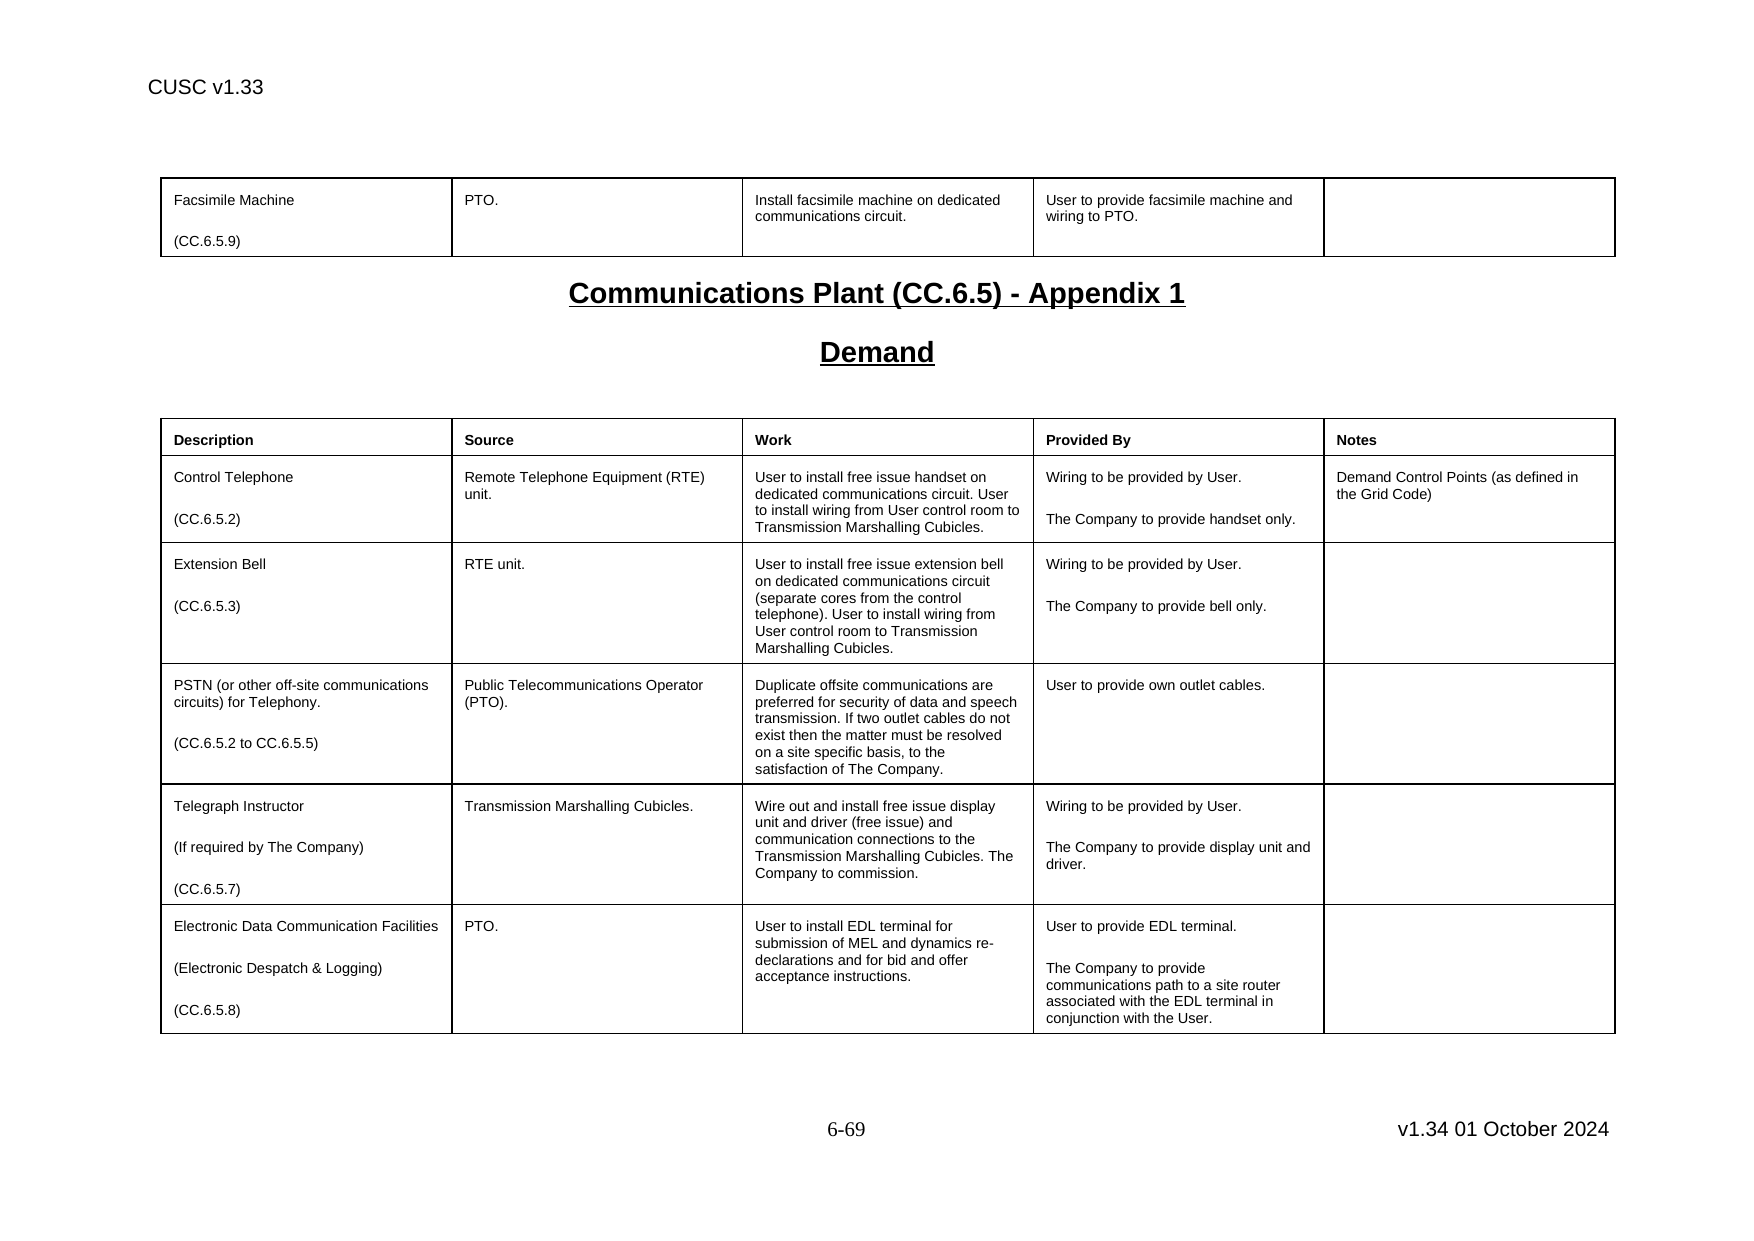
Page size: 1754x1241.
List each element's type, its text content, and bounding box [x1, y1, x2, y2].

table_cell User to install EDL terminal for submission of MEL and dynamics re-declarations and for bid and offer acceptance instructions. [743, 905, 1033, 1032]
table_cell Control Telephone (CC.6.5.2) [162, 456, 451, 542]
table_cell Duplicate offsite communications are preferred for security of data and speech transmission. If two outlet cables do not exist then the matter must be resolved on a site specific basis, to the satisfaction of The Company. [743, 664, 1033, 783]
table_header Description [162, 419, 451, 454]
table_header Notes [1325, 419, 1614, 454]
table_cell Wire out and install free issue display unit and driver (free issue) and communication connections to the Transmission Marshalling Cubicles. The Company to commission. [743, 785, 1033, 903]
table_cell Wiring to be provided by User. The Company to provide handset only. [1034, 456, 1323, 542]
table_cell [1325, 179, 1614, 256]
table_cell User to provide EDL terminal. The Company to provide communications path to a site router associated with the EDL terminal in conjunction with the User. [1034, 905, 1323, 1032]
table_cell Remote Telephone Equipment (RTE) unit. [453, 456, 742, 542]
table_cell User to provide facsimile machine and wiring to PTO. [1034, 179, 1323, 256]
table_cell [1325, 543, 1614, 662]
table_cell Electronic Data Communication Facilities (Electronic Despatch & Logging) (CC.6.5.8) [162, 905, 451, 1032]
table_cell PTO. [453, 905, 742, 1032]
table_header Work [743, 419, 1033, 454]
text Communications Plant (CC.6.5) - Appendix 1 [148, 277, 1606, 310]
table_cell Install facsimile machine on dedicated communications circuit. [743, 179, 1033, 256]
text Demand [148, 335, 1606, 369]
table_header Source [453, 419, 742, 454]
table_cell User to install free issue handset on dedicated communications circuit. User to install wiring from User control room to Transmission Marshalling Cubicles. [743, 456, 1033, 542]
table_cell Telegraph Instructor (If required by The Company) (CC.6.5.7) [162, 785, 451, 903]
table_cell User to install free issue extension bell on dedicated communications circuit (separate cores from the control telephone). User to install wiring from User control room to Transmission Marshalling Cubicles. [743, 543, 1033, 662]
table_cell PTO. [453, 179, 742, 256]
table_cell Wiring to be provided by User. The Company to provide display unit and driver. [1034, 785, 1323, 903]
table_cell PSTN (or other off-site communications circuits) for Telephony. (CC.6.5.2 to CC.6.5.5) [162, 664, 451, 783]
table_cell [1325, 905, 1614, 1032]
table_cell User to provide own outlet cables. [1034, 664, 1323, 783]
table_header Provided By [1034, 419, 1323, 454]
table_cell [1325, 785, 1614, 903]
table_cell Demand Control Points (as defined in the Grid Code) [1325, 456, 1614, 542]
table_cell [1325, 664, 1614, 783]
table_cell Transmission Marshalling Cubicles. [453, 785, 742, 903]
table_cell Wiring to be provided by User. The Company to provide bell only. [1034, 543, 1323, 662]
table_cell Facsimile Machine (CC.6.5.9) [162, 179, 451, 256]
table_cell RTE unit. [453, 543, 742, 662]
table_cell Extension (CC.6.5.3) [162, 543, 451, 662]
table_cell Public Telecommunications Operator (PTO). [453, 664, 742, 783]
